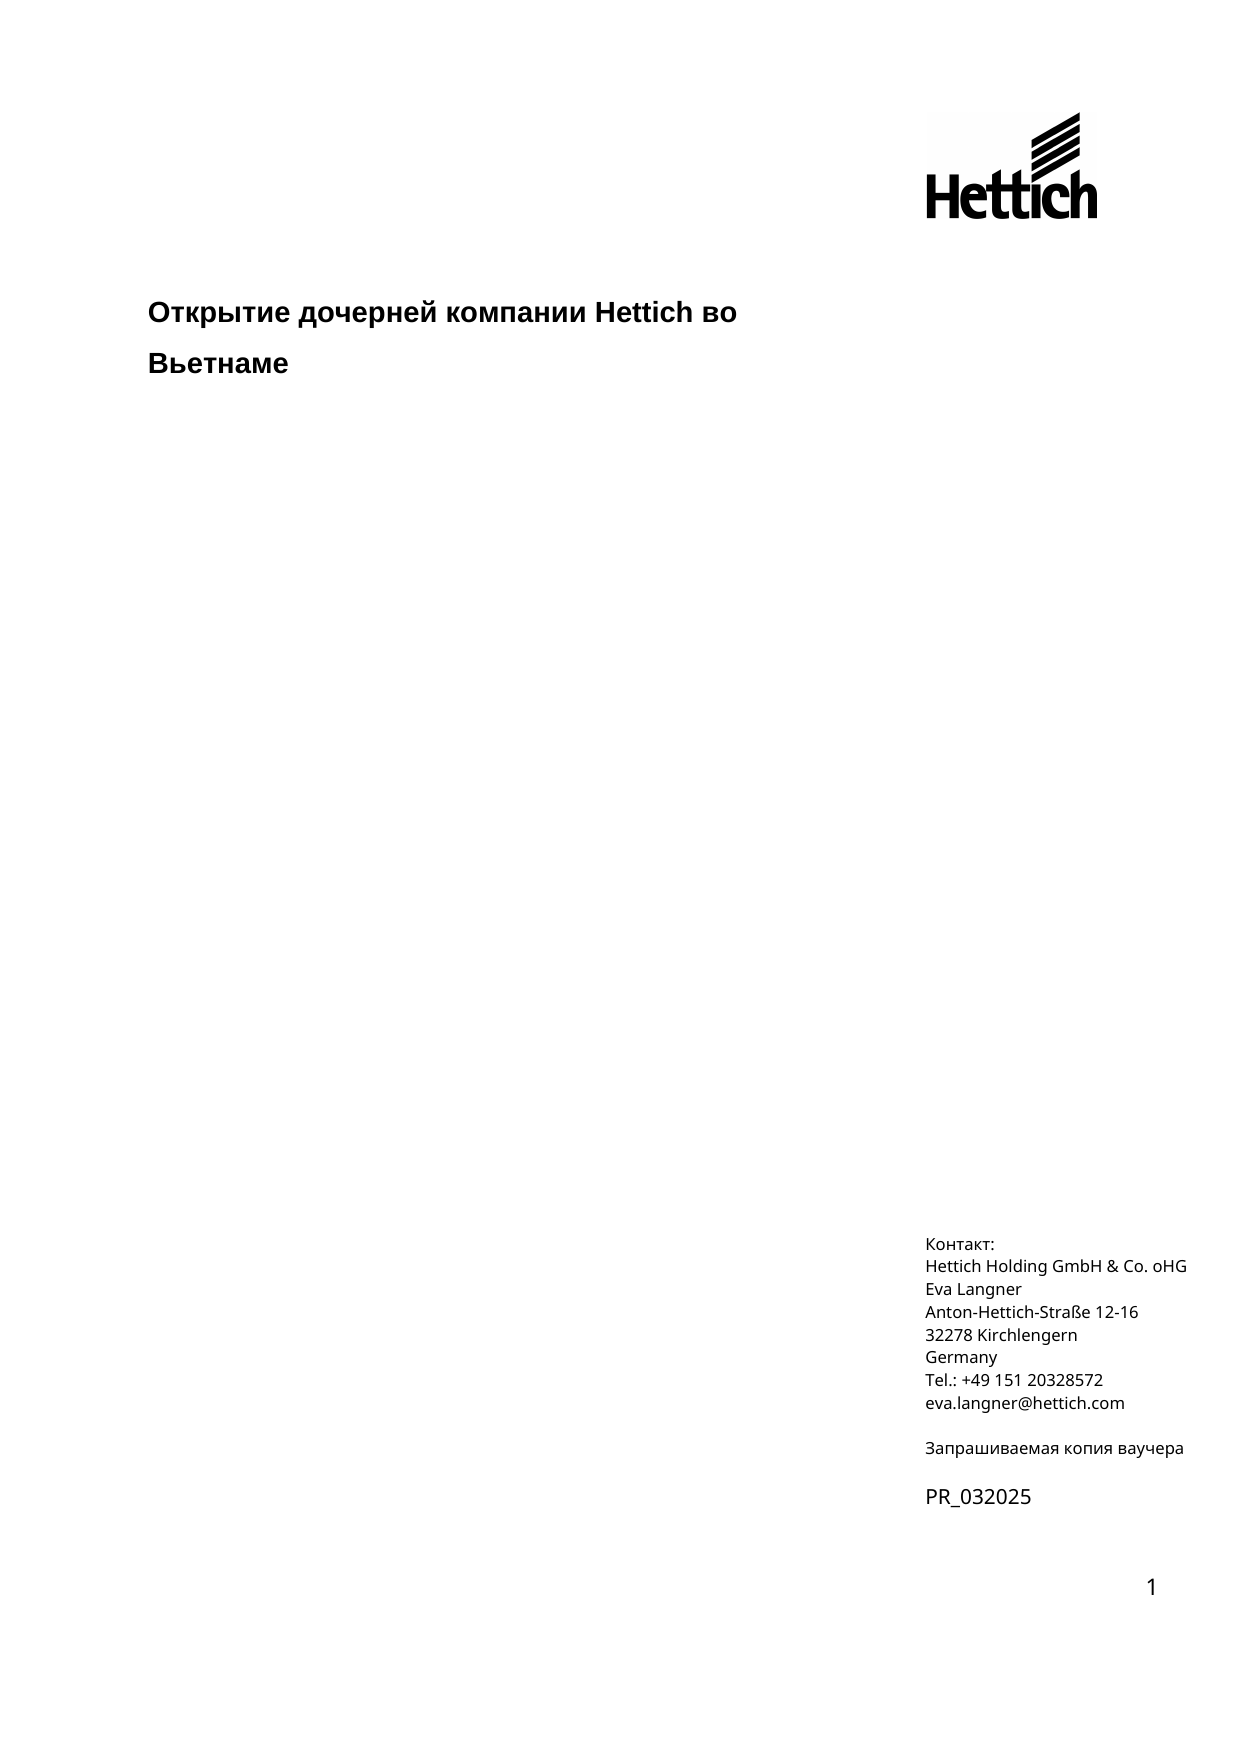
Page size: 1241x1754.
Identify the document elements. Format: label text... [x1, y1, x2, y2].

picture [926, 112, 1097, 219]
text Открытие дочерней компании Hettich во Вьетнаме [148, 295, 886, 379]
